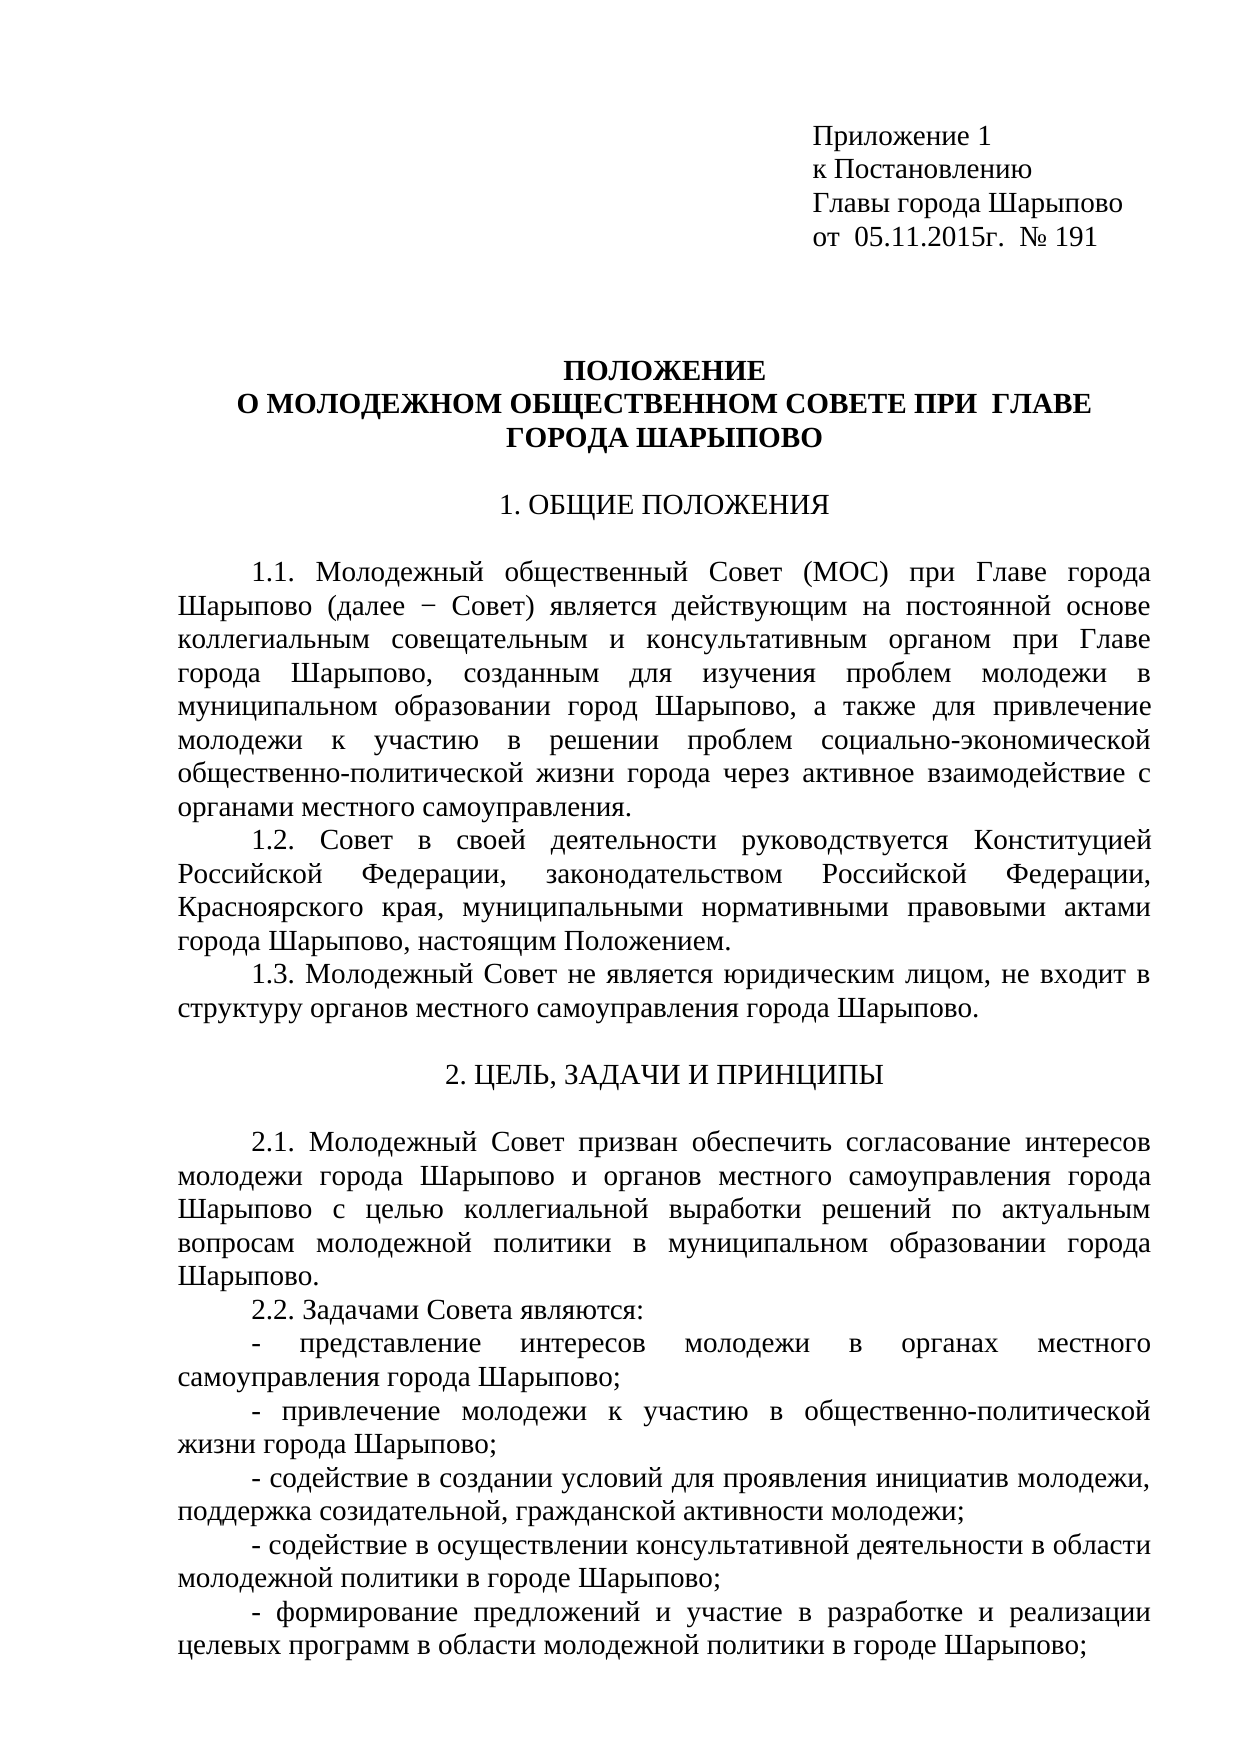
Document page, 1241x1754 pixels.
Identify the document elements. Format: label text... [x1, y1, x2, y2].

text от 05.11.2015г. № 191 [812, 219, 1152, 252]
text Приложение 1 [812, 118, 1152, 152]
text 1. ОБЩИЕ ПОЛОЖЕНИЯ [177, 487, 1152, 521]
title ПОЛОЖЕНИЕ [177, 353, 1152, 386]
text - содействие в осуществлении консультативной деятельности в области молодежной политики в городе Шарыпово; [177, 1527, 1152, 1594]
text к Постановлению [812, 152, 1152, 185]
text Главы города Шарыпово [812, 185, 1152, 219]
text 1.2. Совет в своей деятельности руководствуется Конституцией Российской Федерации, законодательством Российской Федерации, Красноярского края, муниципальными нормативными правовыми актами города Шарыпово, настоящим Положением. [177, 822, 1152, 957]
text - привлечение молодежи к участию в общественно-политической жизни города Шарыпово; [177, 1393, 1152, 1460]
text 1.3. Молодежный Совет не является юридическим лицом, не входит в структуру органов местного самоуправления города Шарыпово. [177, 957, 1152, 1024]
text - представление интересов молодежи в органах местного самоуправления города Шарыпово; [177, 1326, 1152, 1393]
text - формирование предложений и участие в разработке и реализации целевых программ в области молодежной политики в городе Шарыпово; [177, 1594, 1152, 1661]
text - содействие в создании условий для проявления инициатив молодежи, поддержка созидательной, гражданской активности молодежи; [177, 1460, 1152, 1527]
text 2.2. Задачами Совета являются: [177, 1292, 1152, 1326]
text 2.1. Молодежный Совет призван обеспечить согласование интересов молодежи города Шарыпово и органов местного самоуправления города Шарыпово с целью коллегиальной выработки решений по актуальным вопросам молодежной политики в муниципальном образовании города Шарыпово. [177, 1124, 1152, 1292]
text 2. ЦЕЛЬ, ЗАДАЧИ И ПРИНЦИПЫ [177, 1057, 1152, 1091]
title О МОЛОДЕЖНОМ ОБЩЕСТВЕННОМ СОВЕТЕ ПРИ ГЛАВЕ ГОРОДА ШАРЫПОВО [177, 386, 1152, 453]
title 1.1. Молодежный общественный Совет (МОС) при Главе города Шарыпово (далее − Совет) является действующим на постоянной основе коллегиальным совещательным и консультативным органом при Главе города Шарыпово, созданным для изучения проблем молодежи в муниципальном образовании город Шарыпово, а также для привлечение молодежи к участию в решении проблем социально-экономической общественно-политической жизни города через активное взаимодействие с органами местного самоуправления. [177, 554, 1152, 822]
